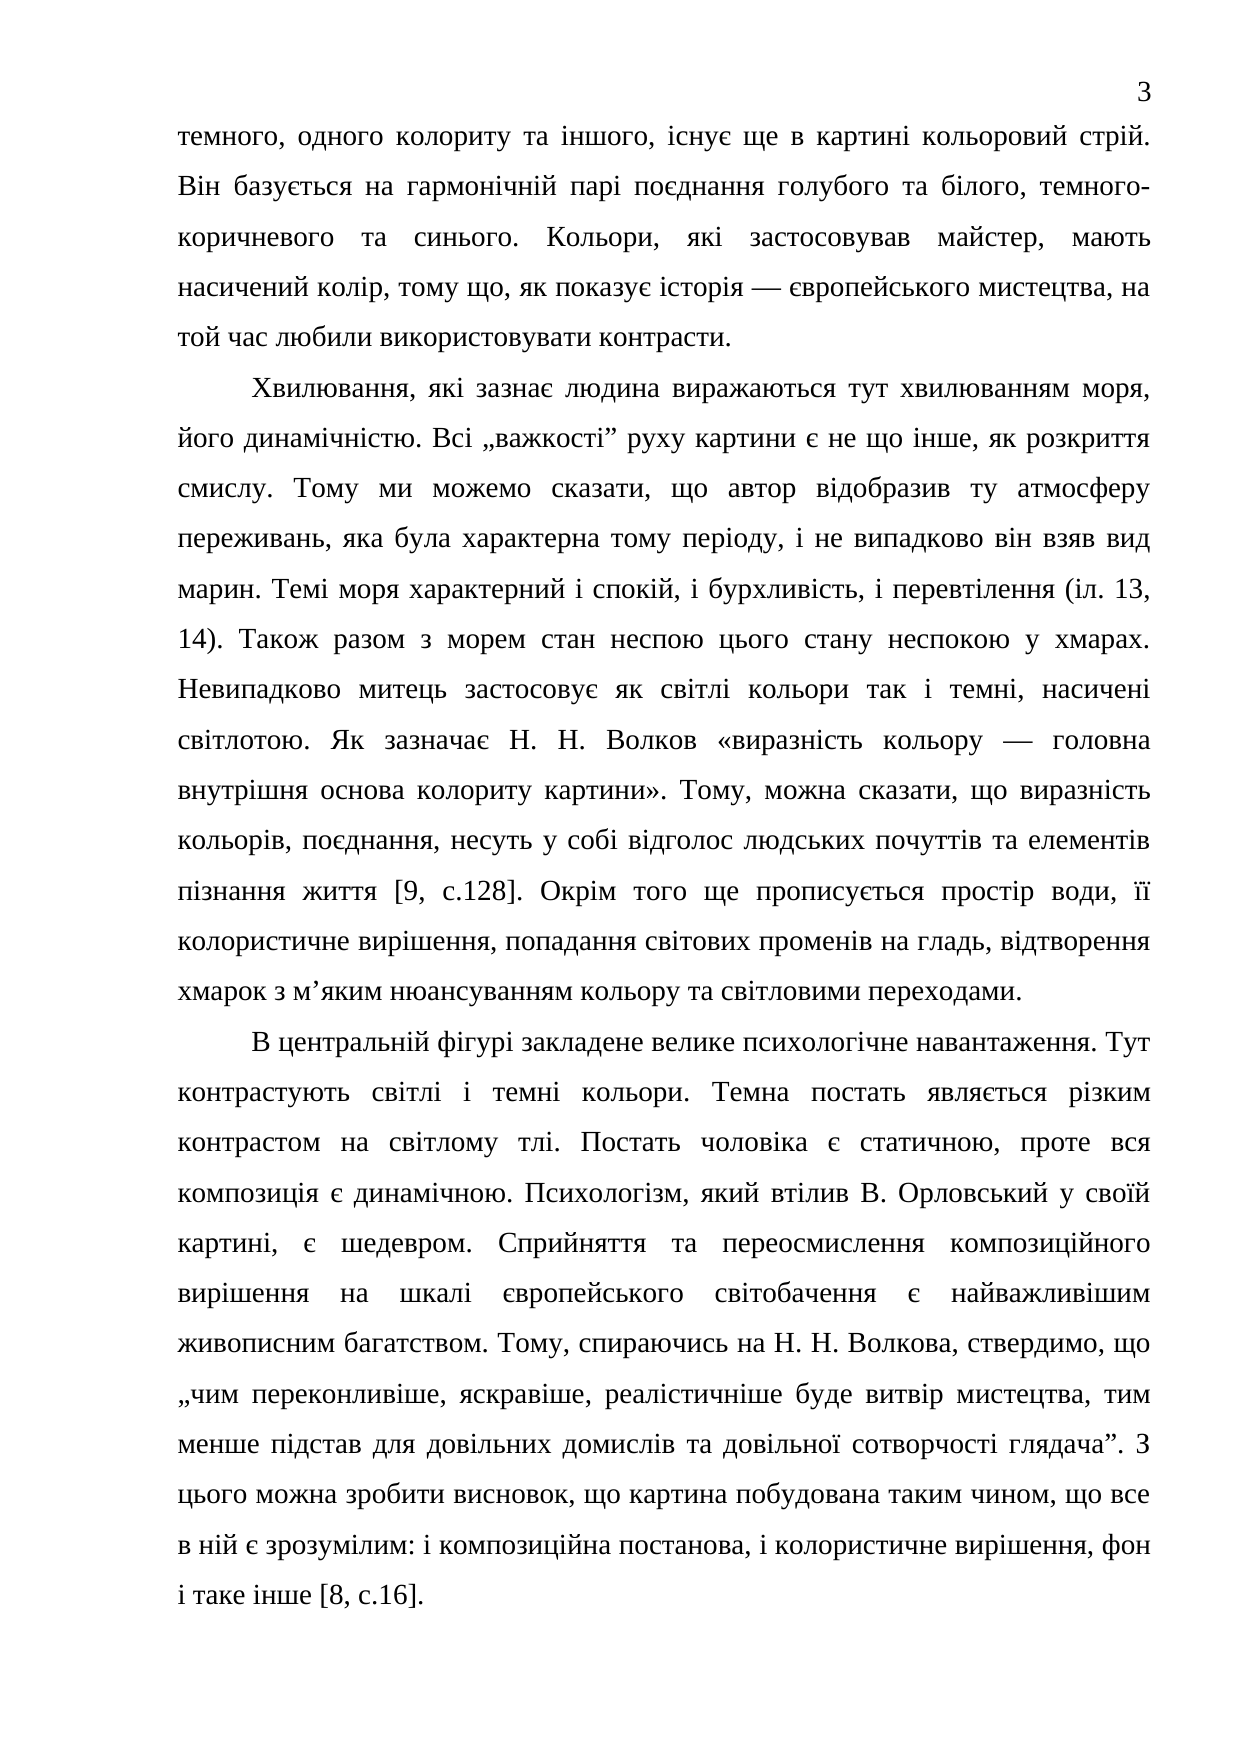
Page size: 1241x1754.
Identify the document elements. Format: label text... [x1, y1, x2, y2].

text В центральній фігурі закладене велике психологічне навантаження. Тут контрастують світлі і темні кольори. Темна постать являється різким контрастом на світлому тлі. Постать чоловіка є статичною, проте вся композиція є динамічною. Психологізм, який втілив В. Орловський у своїй картині, є шедевром. Сприйняття та переосмислення композиційного вирішення на шкалі європейського світобачення є найважливішим живописним багатством. Тому, спираючись на Н. Н. Волкова, ствердимо, що „чим переконливіше, яскравіше, реалістичніше буде витвір мистецтва, тим менше підстав для довільних домислів та довільної сотворчості глядача”. З цього можна зробити висновок, що картина побудована таким чином, що все в ній є зрозумілим: і композиційна постанова, і колористичне вирішення, фон і таке інше [8, с.16]. [177, 1024, 1152, 1611]
text Хвилювання, які зазнає людина виражаються тут хвилюванням моря, його динамічністю. Всі „важкості” руху картини є не що інше, як розкриття смислу. Тому ми можемо сказати, що автор відобразив ту атмосферу переживань, яка була характерна тому періоду, і не випадково він взяв вид марин. Темі моря характерний і спокій, і бурхливість, і перевтілення (іл. 13, 14). Також разом з морем стан неспою цього стану неспокою у хмарах. Невипадково митець застосовує як світлі кольори так і темні, насичені світлотою. Як зазначає Н. Н. Волков «виразність кольору — головна внутрішня основа колориту картини». Тому, можна сказати, що виразність кольорів, поєднання, несуть у собі відголос людських почуттів та елементів пізнання життя [9, с.128]. Окрім того ще прописується простір води, її колористичне вирішення, попадання світових променів на гладь, відтворення хмарок з м’яким нюансуванням кольору та світловими переходами. [177, 370, 1152, 1007]
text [177, 118, 1152, 353]
